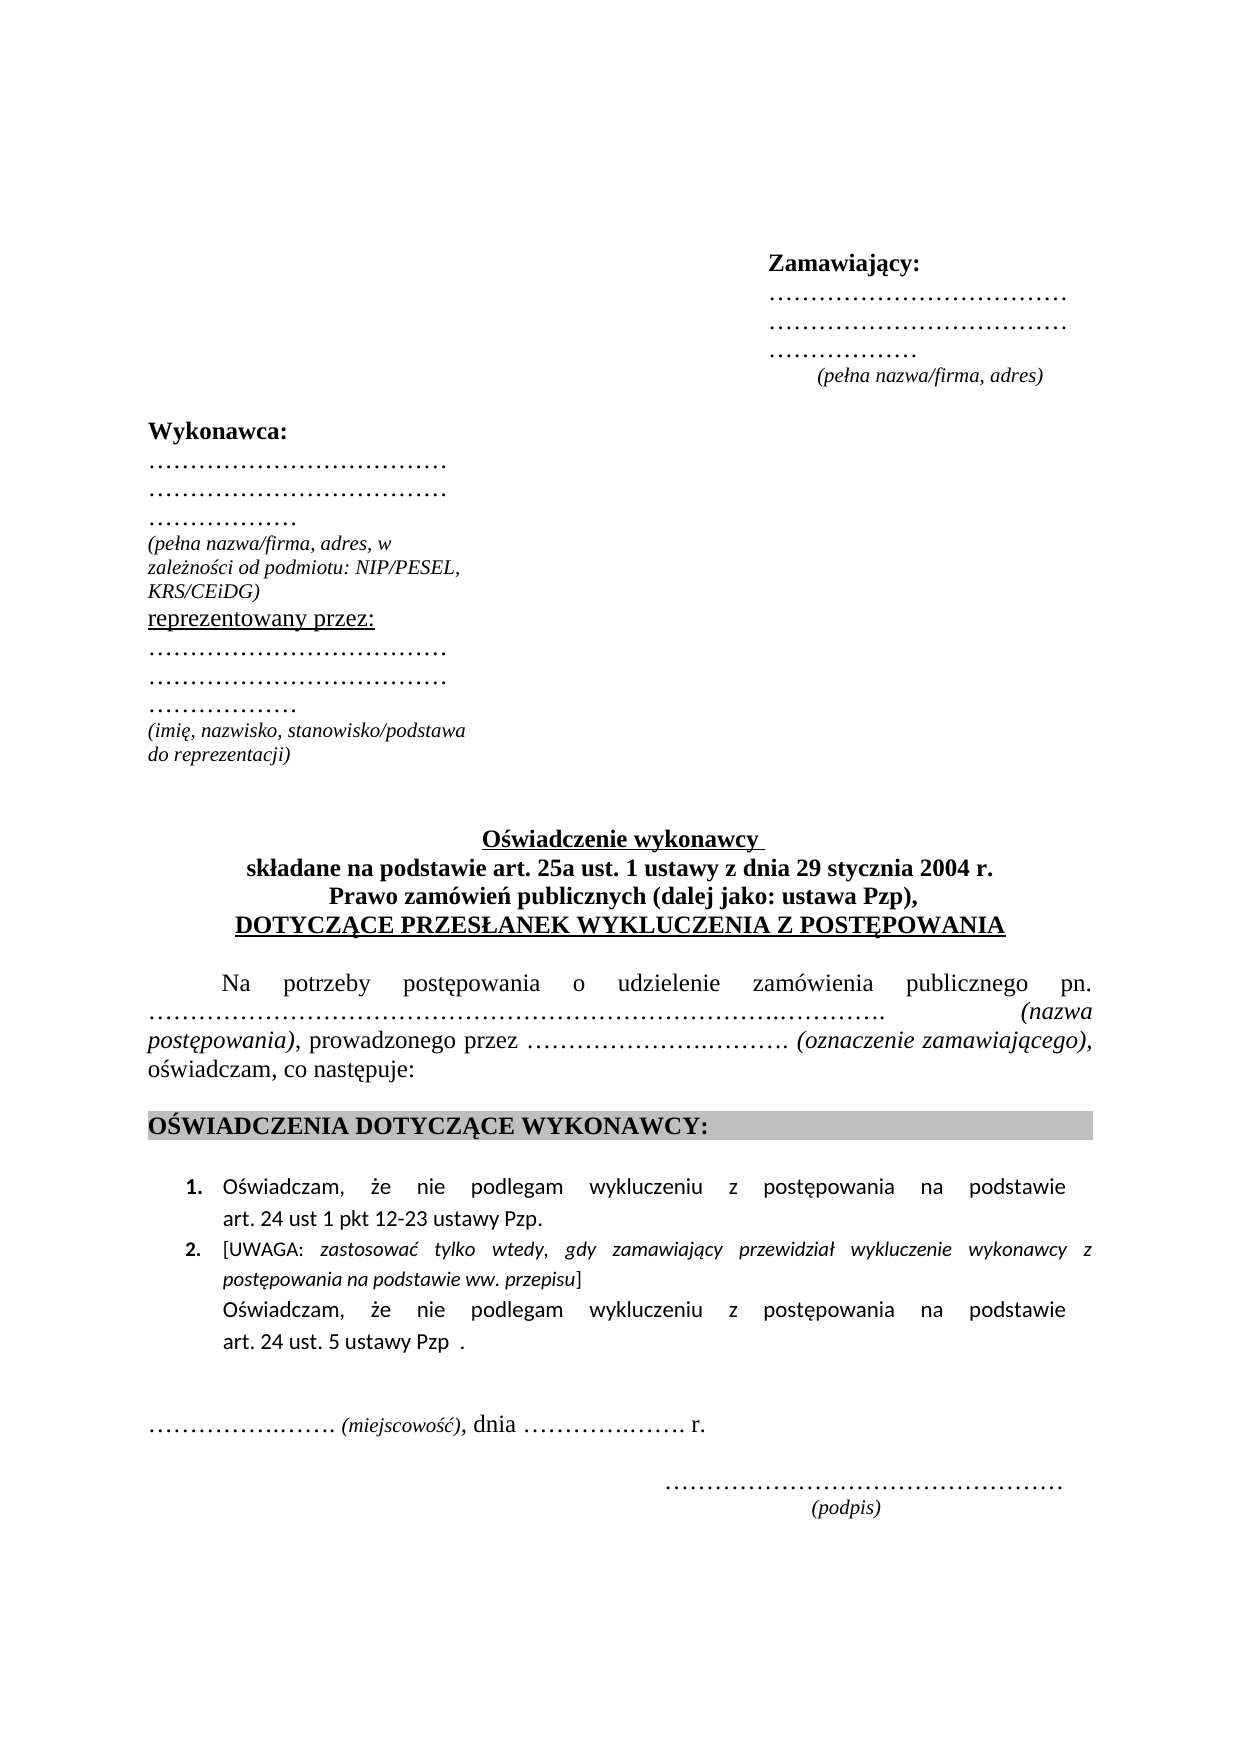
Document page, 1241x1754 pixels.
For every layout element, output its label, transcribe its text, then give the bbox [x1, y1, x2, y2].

text (podpis) [738, 1495, 1093, 1519]
text ………………………………………… [148, 1466, 1093, 1495]
text ……………………………………………………………………………… [148, 632, 472, 718]
text Oświadczenie wykonawcy [148, 824, 1093, 853]
text Na potrzeby postępowania o udzielenie zamówienia publicznego pn. ………………………………………………………………….…………. (nazwa postępowania), prowadzonego przez ………………….………. (oznaczenie zamawiającego), oświadczam, co następuje: [148, 968, 1093, 1083]
text ……………………………………………………………………………… [768, 277, 1093, 363]
text Wykonawca: [148, 416, 1093, 445]
text (imię, nazwisko, stanowisko/podstawa do reprezentacji) [148, 718, 472, 766]
list [UWAGA: zastosować tylko wtedy, gdy zamawiający przewidział wykluczenie wykonawcy z postępowania na podstawie ww. przepisu] [185, 1237, 1093, 1291]
text (pełna nazwa/firma, adres, w zależności od podmiotu: NIP/PESEL, KRS/CEiDG) [148, 531, 472, 603]
text DOTYCZĄCE PRZESŁANEK WYKLUCZENIA Z POSTĘPOWANIA [148, 910, 1093, 939]
text ……………………………………………………………………………… [148, 445, 472, 531]
text Zamawiający: [694, 248, 1093, 277]
text OŚWIADCZENIA DOTYCZĄCE WYKONAWCY: [148, 1111, 1093, 1140]
text …………….……. (miejscowość), dnia ………….……. r. [148, 1409, 1093, 1438]
text reprezentowany przez: [148, 603, 1093, 632]
list Oświadczam, że nie podlegam wykluczeniu z postępowania na podstawie art. 24 ust. 5 ustawy Pzp . [223, 1295, 1093, 1355]
text Prawo zamówień publicznych (dalej jako: ustawa Pzp), [148, 881, 1093, 910]
text (pełna nazwa/firma, adres) [768, 363, 1093, 387]
text składane na podstawie art. 25a ust. 1 ustawy z dnia 29 stycznia 2004 r. [148, 853, 1093, 881]
list Oświadczam, że nie podlegam wykluczeniu z postępowania na podstawie art. 24 ust 1 pkt 12-23 ustawy Pzp. [185, 1172, 1093, 1232]
